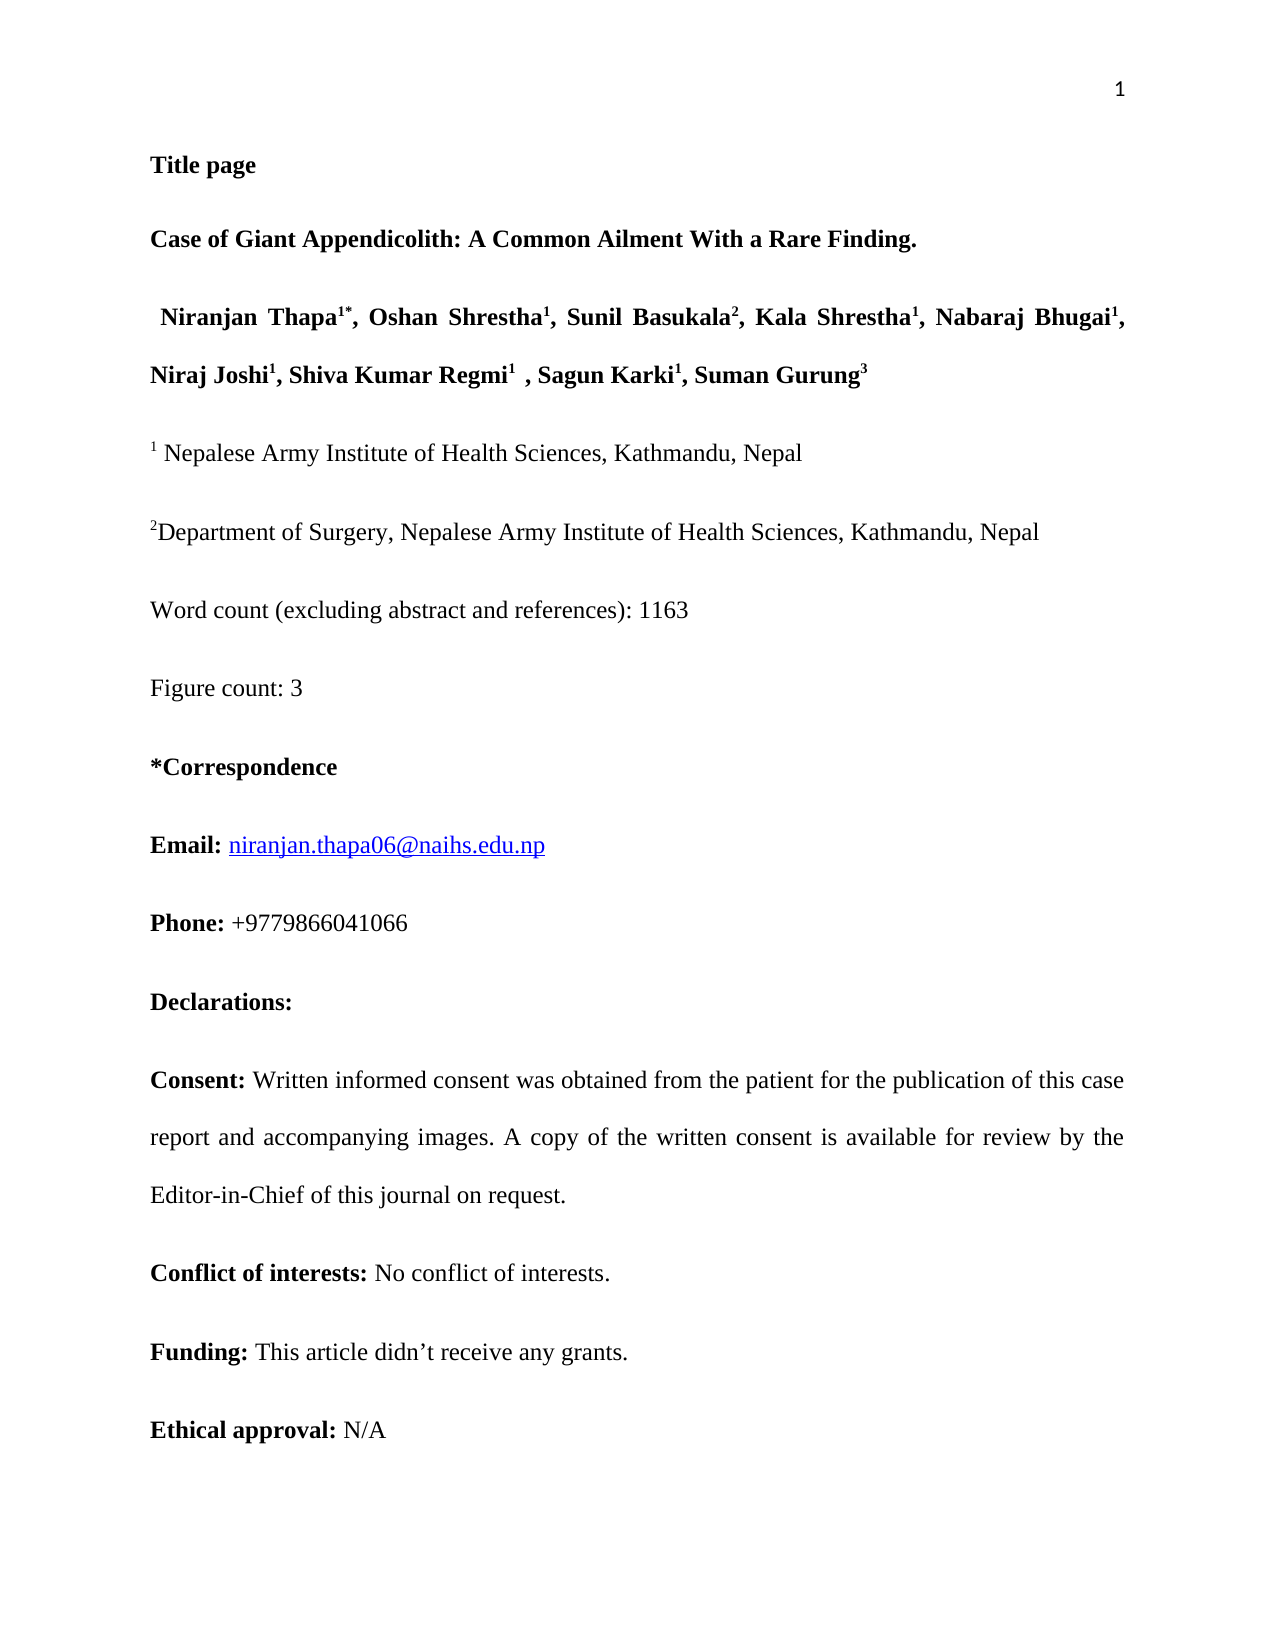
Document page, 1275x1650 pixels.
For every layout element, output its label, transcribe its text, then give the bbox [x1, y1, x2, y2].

text Figure count: 3 [150, 673, 1125, 702]
text Case of Giant Appendicolith: A Common Ailment With a Rare Finding. [150, 224, 1125, 253]
text Conflict of interests: No conflict of interests. [150, 1258, 1125, 1287]
text Consent: Written informed consent was obtained from the patient for the publication of this case report and accompanying images. A copy of the written consent is available for review by the Editor-in-Chief of this journal on request. [150, 1065, 1125, 1209]
text Word count (excluding abstract and references): 1163 [150, 595, 1125, 624]
text Funding: This article didn’t receive any grants. [150, 1337, 1125, 1365]
text Phone: +9779866041066 [150, 908, 1125, 937]
text 2Department of Surgery, Nepalese Army Institute of Health Sciences, Kathmandu, Nepal [150, 517, 1125, 545]
text Email: niranjan.thapa06@naihs.edu.np [150, 830, 1125, 859]
text Declarations: [150, 987, 1125, 1015]
text *Correspondence [150, 752, 1125, 780]
text Title page [150, 150, 1125, 179]
text Ethical approval: N/A [150, 1415, 1125, 1444]
text 1 Nepalese Army Institute of Health Sciences, Kathmandu, Nepal [150, 438, 1125, 467]
text Niranjan Thapa1*, Oshan Shrestha1, Sunil Basukala2, Kala Shrestha1, Nabaraj Bhugai1, Niraj Joshi1, Shiva Kumar Regmi1 , Sagun Karki1, Suman Gurung3 [150, 302, 1125, 389]
